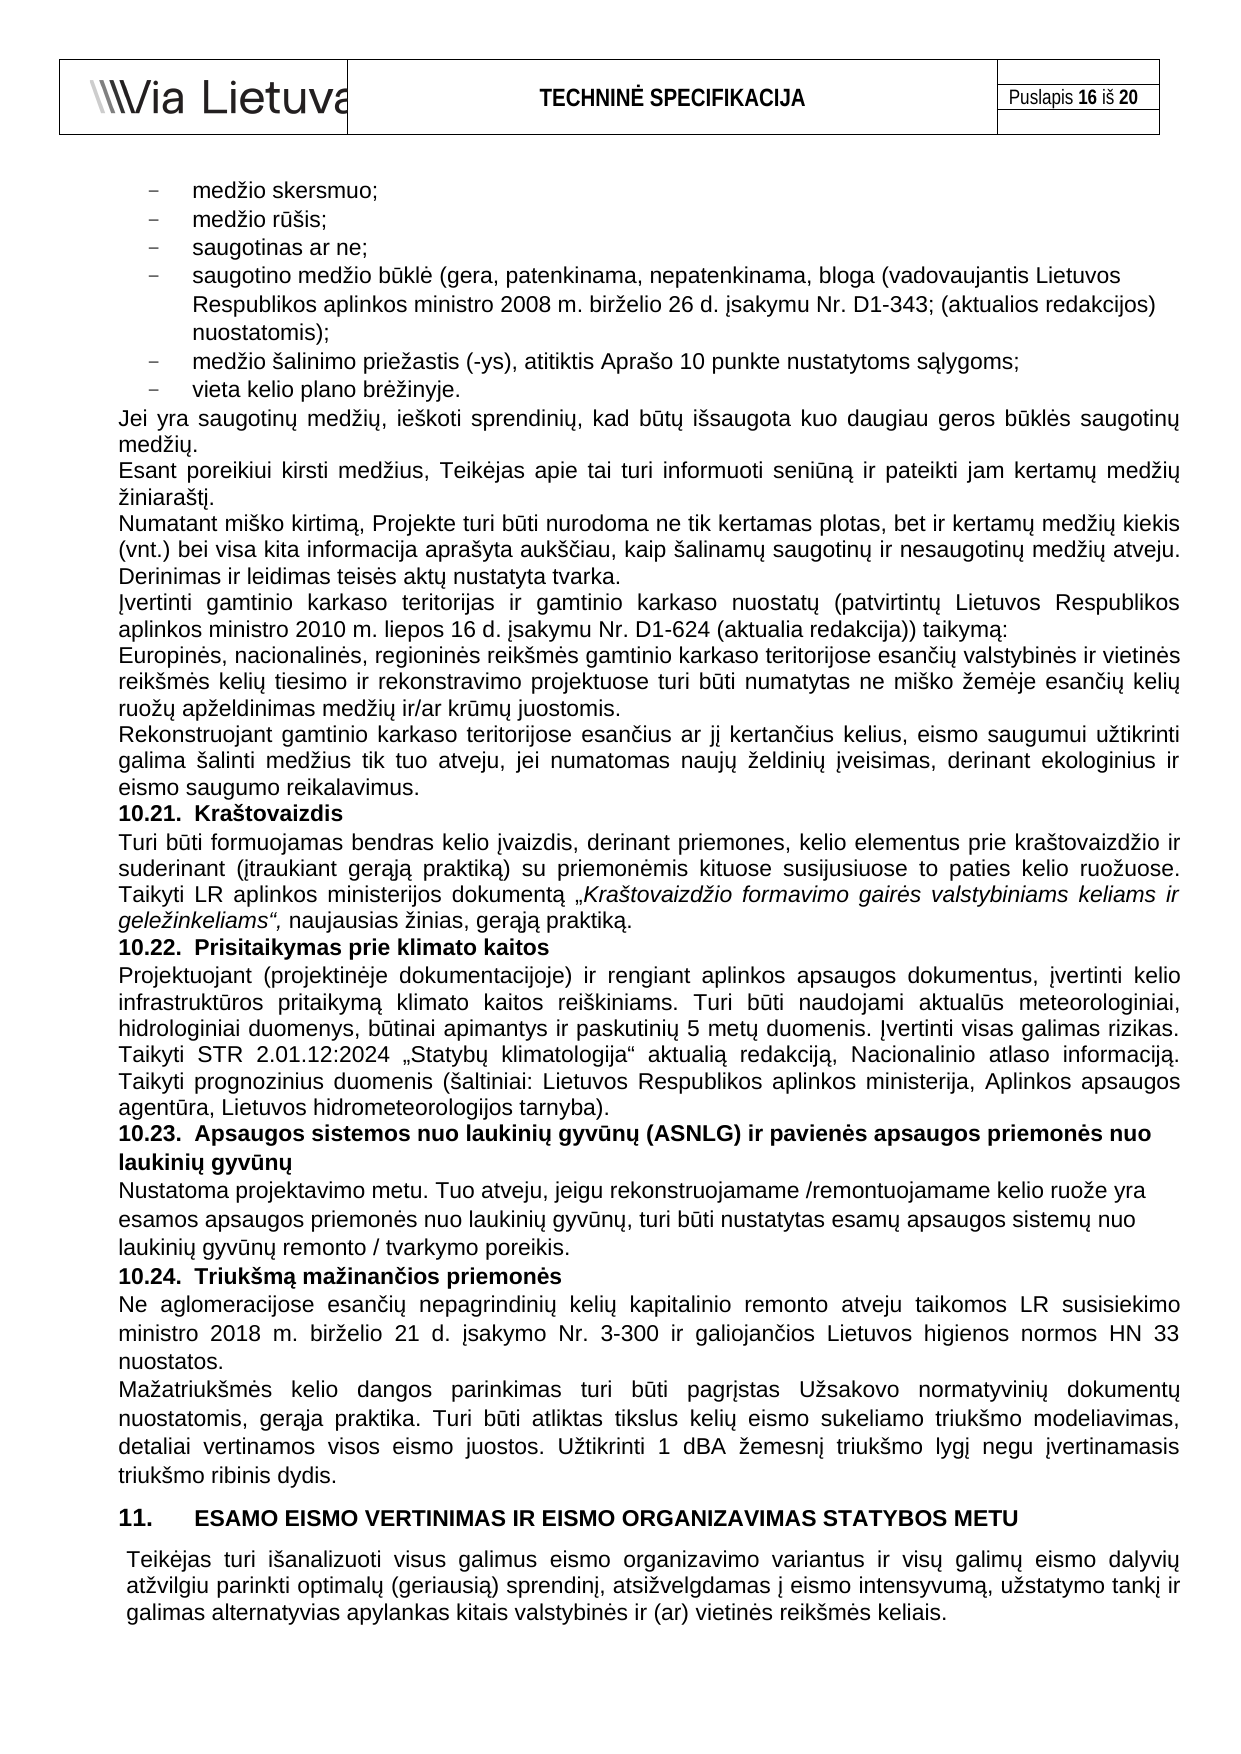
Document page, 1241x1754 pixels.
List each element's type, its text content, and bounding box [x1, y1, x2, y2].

list Kraštovaizdis [118, 800, 1181, 826]
text Projektuojant (projektinėje dokumentacijoje) ir rengiant aplinkos apsaugos dokumentus, įvertinti kelio infrastruktūros pritaikymą klimato kaitos reiškiniams. Turi būti naudojami aktualūs meteorologiniai, hidrologiniai duomenys, būtinai apimantys ir paskutinių 5 metų duomenis. Įvertinti visas galimas rizikas. Taikyti STR 2.01.12:2024 „Statybų klimatologija“ aktualią redakciją, Nacionalinio atlaso informaciją. Taikyti prognozinius duomenis (šaltiniai: Lietuvos Respublikos aplinkos ministerija, Aplinkos apsaugos agentūra, Lietuvos hidrometeorologijos tarnyba). [118, 962, 1181, 1120]
list medžio šalinimo priežastis (-ys), atitiktis Aprašo 10 punkte nustatytoms sąlygoms; [148, 348, 1181, 374]
text Ne aglomeracijose esančių nepagrindinių kelių kapitalinio remonto atveju taikomos LR susisiekimo ministro 2018 m. birželio 21 d. įsakymo Nr. 3-300 ir galiojančios Lietuvos higienos normos HN 33 nuostatos. [118, 1291, 1181, 1374]
list medžio skersmuo; [148, 177, 1181, 203]
text Teikėjas turi išanalizuoti visus galimus eismo organizavimo variantus ir visų galimų eismo dalyvių atžvilgiu parinkti optimalų (geriausią) sprendinį, atsižvelgdamas į eismo intensyvumą, užstatymo tankį ir galimas alternatyvias apylankas kitais valstybinės ir (ar) vietinės reikšmės keliais. [126, 1546, 1181, 1625]
list medžio rūšis; [148, 206, 1181, 232]
text Numatant miško kirtimą, Projekte turi būti nurodoma ne tik kertamas plotas, bet ir kertamų medžių kiekis (vnt.) bei visa kita informacija aprašyta aukščiau, kaip šalinamų saugotinų ir nesaugotinų medžių atveju. Derinimas ir leidimas teisės aktų nustatyta tvarka. [118, 510, 1181, 589]
list vieta kelio plano brėžinyje. [148, 376, 1181, 403]
list Prisitaikymas prie klimato kaitos [118, 934, 1181, 960]
picture [89, 80, 348, 114]
text Esant poreikiui kirsti medžius, Teikėjas apie tai turi informuoti seniūną ir pateikti jam kertamų medžių žiniaraštį. [118, 457, 1181, 510]
text Rekonstruojant gamtinio karkaso teritorijose esančius ar jį kertančius kelius, eismo saugumui užtikrinti galima šalinti medžius tik tuo atveju, jei numatomas naujų želdinių įveisimas, derinant ekologinius ir eismo saugumo reikalavimus. [118, 721, 1181, 800]
list saugotinas ar ne; [148, 234, 1181, 260]
list ESAMO EISMO VERTINIMAS IR EISMO ORGANIZAVIMAS STATYBOS METU [118, 1503, 1181, 1531]
text Jei yra saugotinų medžių, ieškoti sprendinių, kad būtų išsaugota kuo daugiau geros būklės saugotinų medžių. [118, 405, 1181, 457]
list Triukšmą mažinančios priemonės [118, 1263, 1181, 1289]
text Turi būti formuojamas bendras kelio įvaizdis, derinant priemones, kelio elementus prie kraštovaizdžio ir suderinant (įtraukiant gerąją praktiką) su priemonėmis kituose susijusiuose to paties kelio ruožuose. Taikyti LR aplinkos ministerijos dokumentą „Kraštovaizdžio formavimo gairės valstybiniams keliams ir geležinkeliams“, naujausias žinias, gerąją praktiką. [118, 828, 1181, 934]
list saugotino medžio būklė (gera, patenkinama, nepatenkinama, bloga (vadovaujantis Lietuvos Respublikos aplinkos ministro 2008 m. birželio 26 d. įsakymu Nr. D1-343; (aktualios redakcijos) nuostatomis); [148, 262, 1181, 346]
text Nustatoma projektavimo metu. Tuo atveju, jeigu rekonstruojamame /remontuojamame kelio ruože yra esamos apsaugos priemonės nuo laukinių gyvūnų, turi būti nustatytas esamų apsaugos sistemų nuo laukinių gyvūnų remonto / tvarkymo poreikis. [118, 1177, 1181, 1261]
list Apsaugos sistemos nuo laukinių gyvūnų (ASNLG) ir pavienės apsaugos priemonės nuo laukinių gyvūnų [118, 1120, 1181, 1175]
text Mažatriukšmės kelio dangos parinkimas turi būti pagrįstas Užsakovo normatyvinių dokumentų nuostatomis, gerąja praktika. Turi būti atliktas tikslus kelių eismo sukeliamo triukšmo modeliavimas, detaliai vertinamos visos eismo juostos. Užtikrinti 1 dBA žemesnį triukšmo lygį negu įvertinamasis triukšmo ribinis dydis. [118, 1376, 1181, 1488]
text Europinės, nacionalinės, regioninės reikšmės gamtinio karkaso teritorijose esančių valstybinės ir vietinės reikšmės kelių tiesimo ir rekonstravimo projektuose turi būti numatytas ne miško žemėje esančių kelių ruožų apželdinimas medžių ir/ar krūmų juostomis. [118, 642, 1181, 721]
text Įvertinti gamtinio karkaso teritorijas ir gamtinio karkaso nuostatų (patvirtintų Lietuvos Respublikos aplinkos ministro 2010 m. liepos 16 d. įsakymu Nr. D1-624 (aktualia redakcija)) taikymą: [118, 589, 1181, 642]
